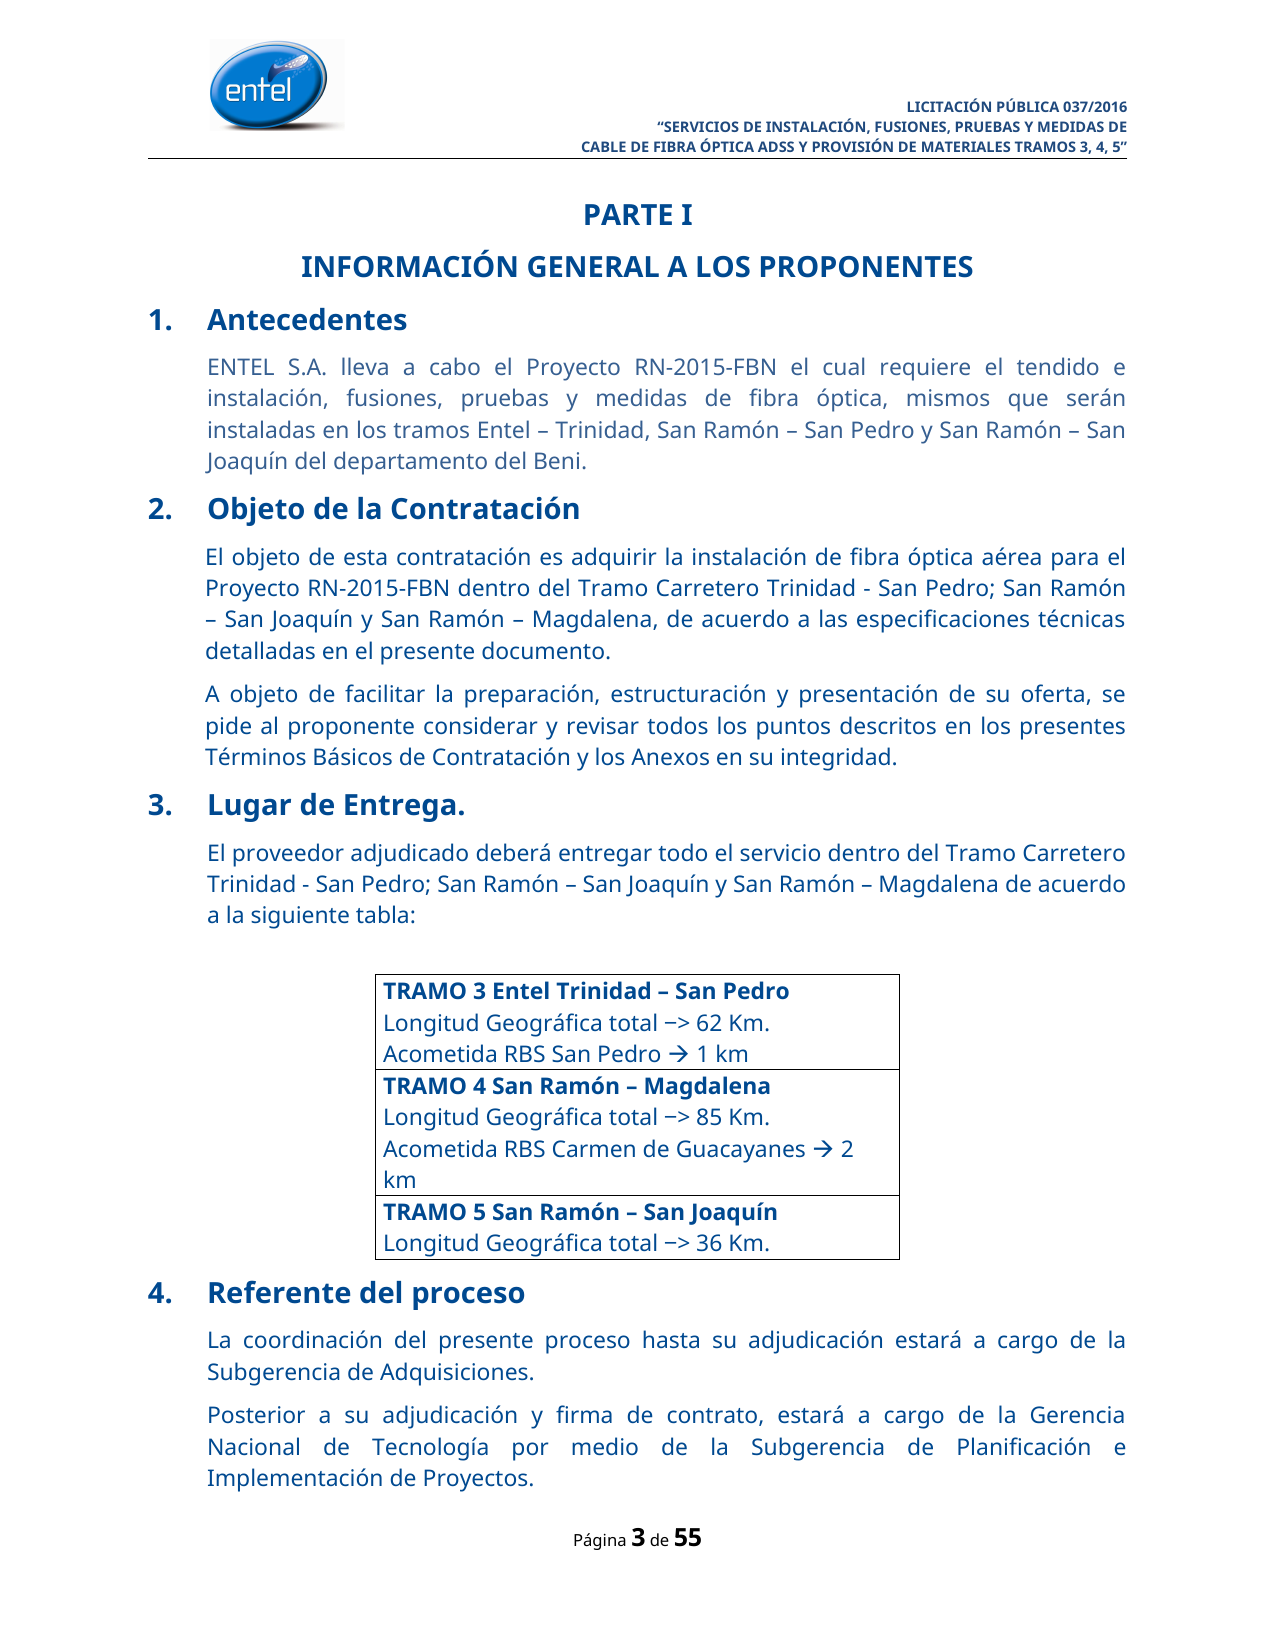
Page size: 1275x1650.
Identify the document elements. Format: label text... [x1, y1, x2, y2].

list Lugar de Entrega. [148, 784, 1127, 824]
text A objeto de facilitar la preparación, estructuración y presentación de su oferta, se pide al proponente considerar y revisar todos los puntos descritos en los presentes Términos Básicos de Contratación y los Anexos en su integridad. [205, 678, 1127, 772]
picture [209, 39, 345, 131]
text La coordinación del presente proceso hasta su adjudicación estará a cargo de la Subgerencia de Adquisiciones. [207, 1324, 1127, 1387]
subtitle PARTE I [148, 194, 1127, 234]
text El proveedor adjudicado deberá entregar todo el servicio dentro del Tramo Carretero Trinidad - San Pedro; San Ramón – San Joaquín y San Ramón – Magdalena de acuerdo a la siguiente tabla: [207, 837, 1127, 931]
list Referente del proceso [148, 1272, 1127, 1312]
text El objeto de esta contratación es adquirir la instalación de fibra óptica aérea para el Proyecto RN-2015-FBN dentro del Tramo Carretero Trinidad - San Pedro; San Ramón – San Joaquín y San Ramón – Magdalena, de acuerdo a las especificaciones técnicas detalladas en el presente documento. [205, 541, 1127, 666]
list Antecedentes [148, 299, 1127, 339]
text ENTEL S.A. lleva a cabo el Proyecto RN-2015-FBN el cual requiere el tendido e instalación, fusiones, pruebas y medidas de fibra óptica, mismos que serán instaladas en los tramos Entel – Trinidad, San Ramón – San Pedro y San Ramón – San Joaquín del departamento del Beni. [207, 351, 1127, 476]
table_header TRAMO 3 Entel Trinidad – San Pedro Longitud Geográfica total ‒> 62 Km. Acometida RBS San Pedro 1 km [376, 975, 899, 1069]
table_cell TRAMO 4 San Ramón – Magdalena Longitud Geográfica total ‒> 85 Km. Acometida RBS Carmen de Guacayanes 2 km [376, 1070, 899, 1195]
text Posterior a su adjudicación y firma de contrato, estará a cargo de la Gerencia Nacional de Tecnología por medio de la Subgerencia de Planificación e Implementación de Proyectos. [207, 1399, 1127, 1493]
text INFORMACIÓN GENERAL A LOS PROPONENTES [148, 247, 1127, 286]
table_cell TRAMO 5 San Ramón – San Joaquín Longitud Geográfica total ‒> 36 Km. [376, 1196, 899, 1259]
list Objeto de la Contratación [148, 489, 1127, 528]
